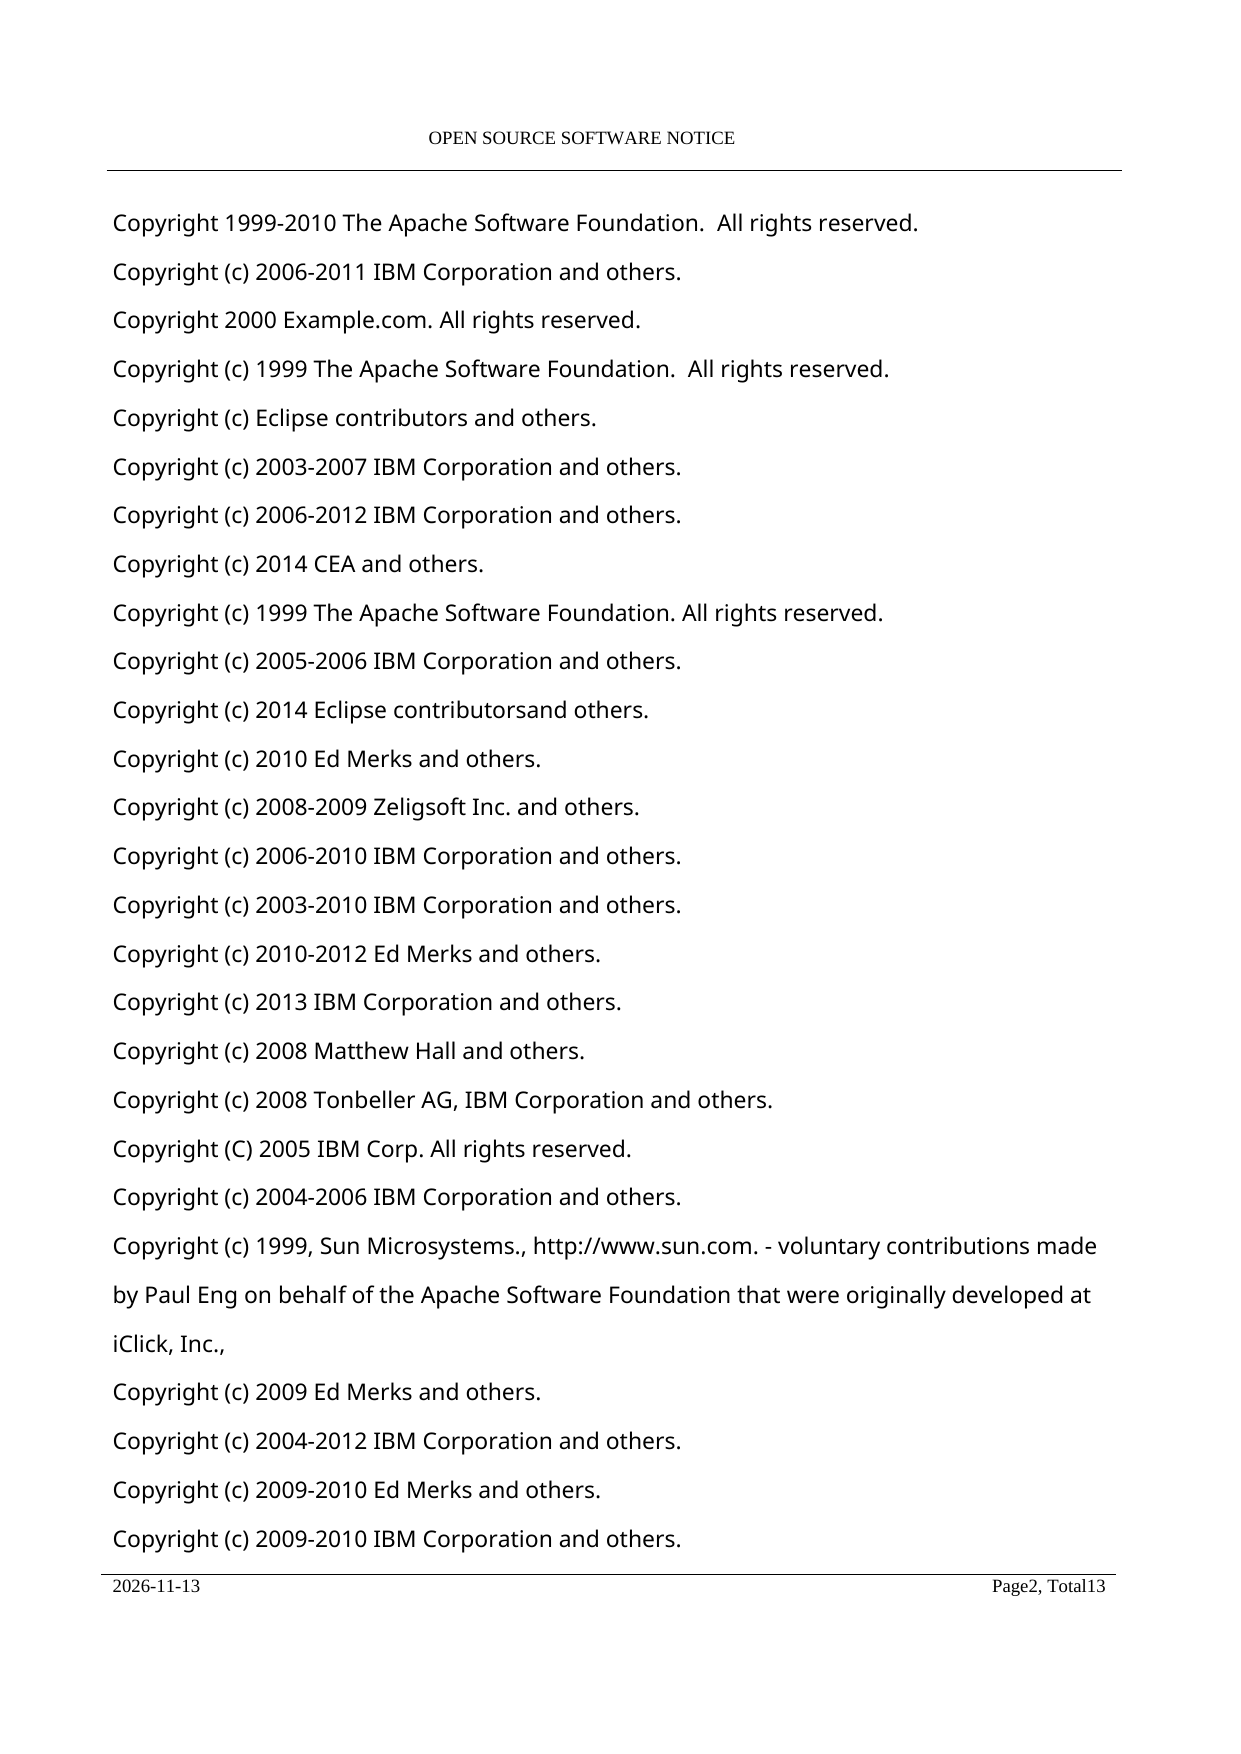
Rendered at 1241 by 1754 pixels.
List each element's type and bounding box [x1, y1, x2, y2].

text [112, 644, 1128, 1554]
text [112, 206, 1128, 629]
